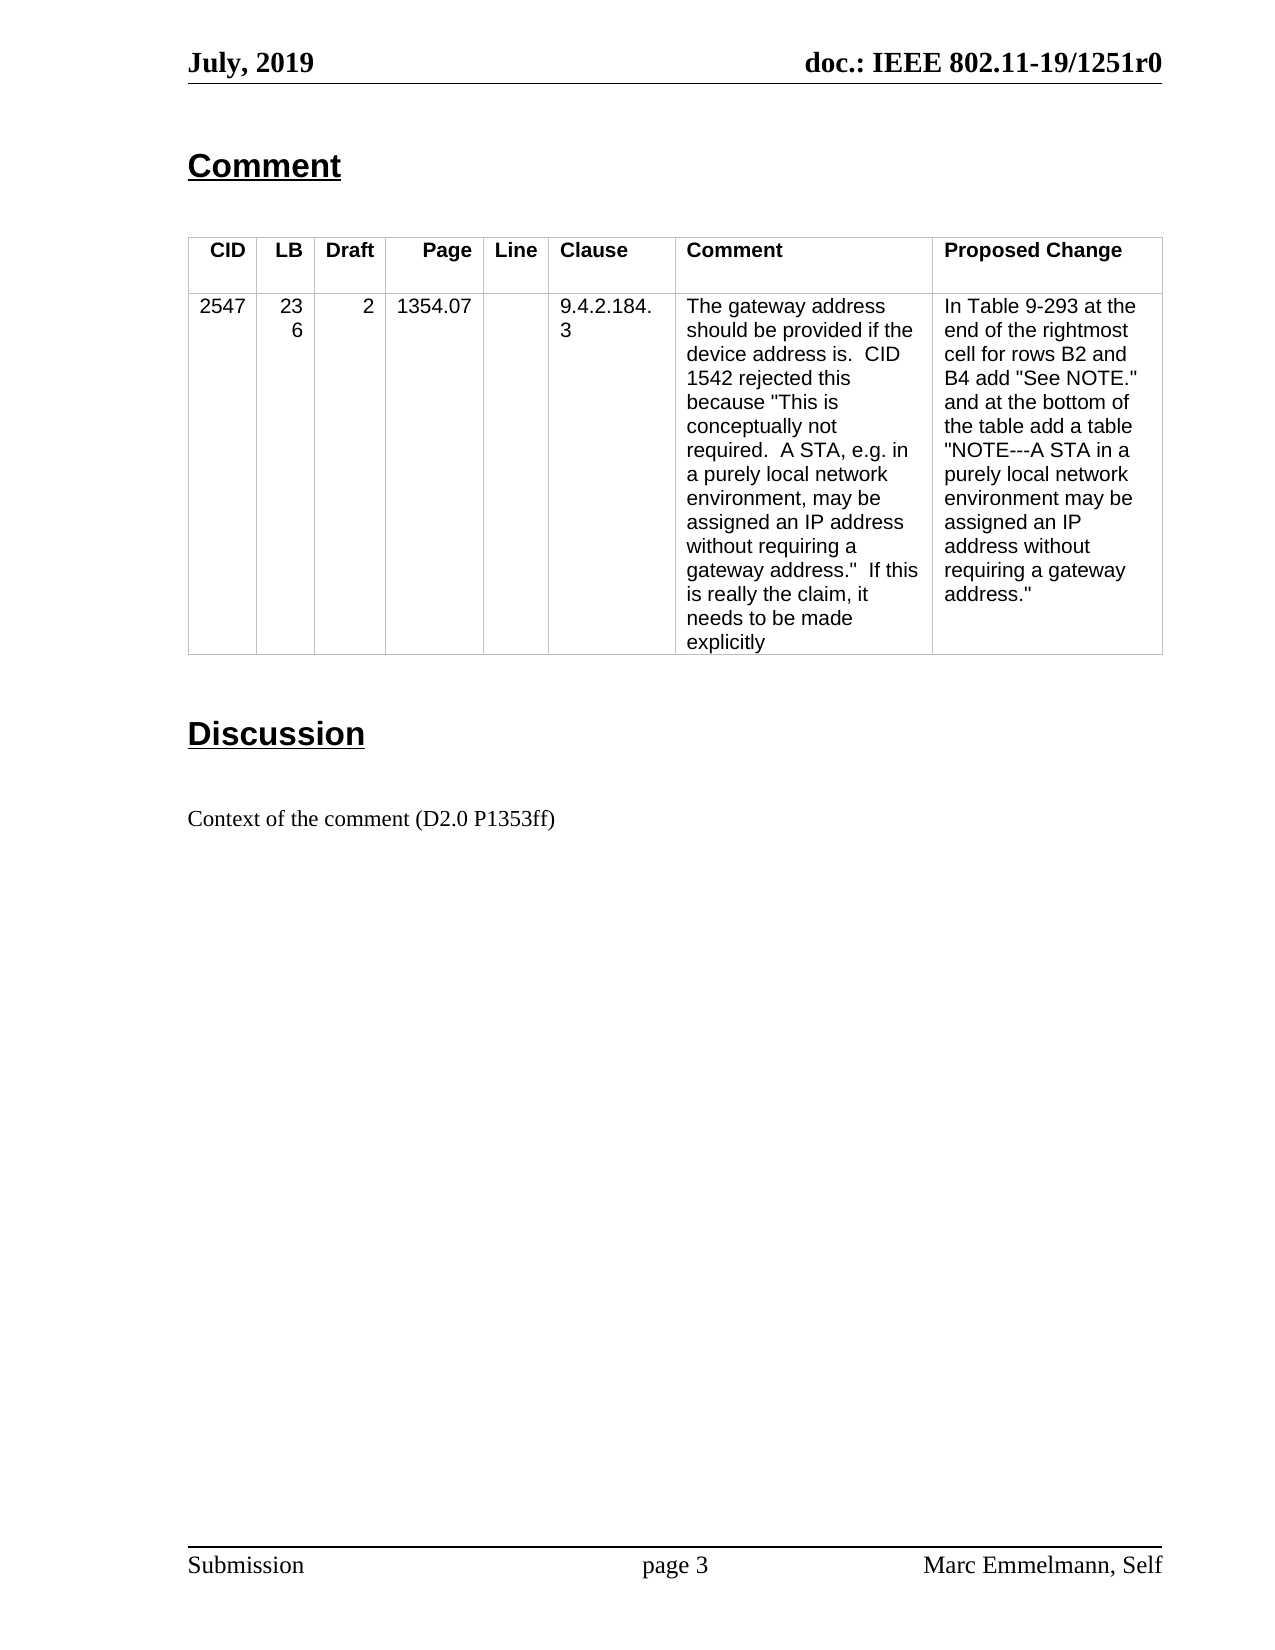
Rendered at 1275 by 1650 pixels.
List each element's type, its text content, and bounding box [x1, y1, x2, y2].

table_header LB [257, 238, 314, 293]
table_header CID [189, 238, 256, 293]
table_cell In Table 9-293 at the end of the rightmost cell for rows B2 and B4 add "See NOTE." and at the bottom of the table add a table "NOTE---A STA in a purely local network environment may be assigned an IP address without requiring a gateway address." [933, 294, 1162, 653]
table_cell 9.4.2.184.3 [549, 294, 675, 653]
table_header Clause [549, 238, 675, 293]
table_cell [484, 294, 548, 653]
table_header Line [484, 238, 548, 293]
table_cell 2547 [189, 294, 256, 653]
subtitle Comment [187, 146, 1162, 184]
table_cell 1354.07 [386, 294, 483, 653]
table_header Draft [315, 238, 385, 293]
text Context of the comment (D2.0 P1353ff) [187, 805, 1162, 832]
subtitle Discussion [187, 714, 1162, 753]
table_header Comment [676, 238, 932, 293]
table_cell 2 [315, 294, 385, 653]
table_cell The gateway address should be provided if the device address is. CID 1542 rejected this because "This is conceptually not required. A STA, e.g. in a purely local network environment, may be assigned an IP address without requiring a gateway address." If this is really the claim, it needs to be made explicitly [676, 294, 932, 653]
table_header Page [386, 238, 483, 293]
table_cell 236 [257, 294, 314, 653]
table_header Proposed Change [933, 238, 1162, 293]
